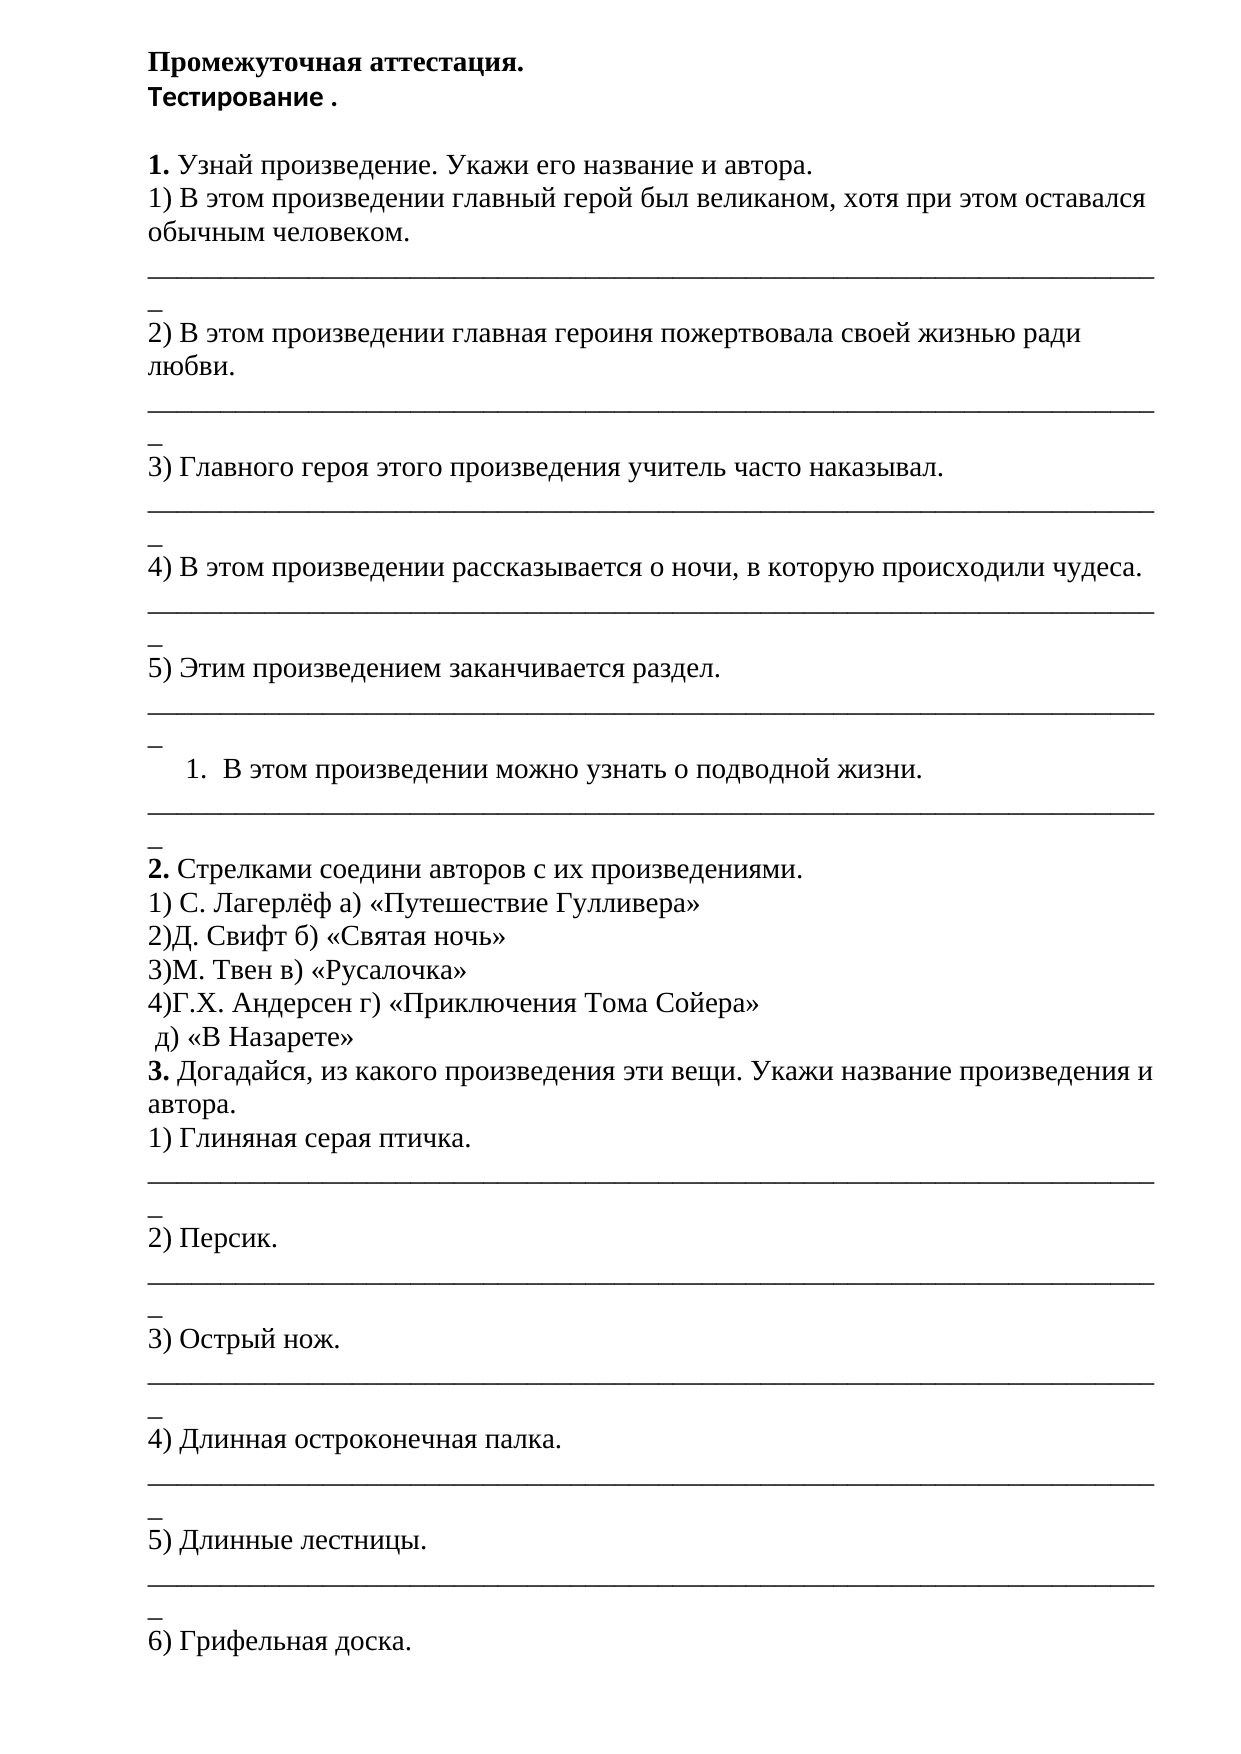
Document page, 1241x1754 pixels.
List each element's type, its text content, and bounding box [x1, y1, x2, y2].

text 2) В этом произведении главная героиня пожертвовала своей жизнью ради любви. [148, 315, 1167, 382]
text 2)Д. Свифт б) «Святая ночь» [148, 918, 1167, 952]
text 4) Длинная остроконечная палка. [148, 1422, 1167, 1455]
text 6) Грифельная доска. [148, 1623, 1167, 1656]
text ______________________________________________________________________ [148, 1153, 1167, 1220]
text Тестирование . [148, 78, 1167, 113]
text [148, 1455, 1167, 1522]
text 4)Г.Х. Андерсен г) «Приключения Тома Сойера» [148, 986, 1167, 1019]
text 3) Главного героя этого произведения учитель часто наказывал. [148, 449, 1167, 482]
text ______________________________________________________________________ [148, 1354, 1167, 1422]
text 2) Персик. [148, 1220, 1167, 1254]
text Промежуточная аттестация. [148, 44, 1167, 78]
text 5) Этим произведением заканчивается раздел. [148, 650, 1167, 684]
text ______________________________________________________________________ [148, 684, 1167, 751]
text 1. Узнай произведение. Укажи его название и автора. [148, 147, 1167, 181]
text 1) С. Лагерлёф а) «Путешествие Гулливера» [148, 885, 1167, 918]
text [148, 1556, 1167, 1623]
text ______________________________________________________________________ [148, 784, 1167, 851]
text 3) Острый нож. [148, 1321, 1167, 1354]
text 2. Стрелками соедини авторов с их произведениями. [148, 851, 1167, 885]
text ______________________________________________________________________ [148, 1254, 1167, 1321]
text д) «В Назарете» [148, 1019, 1167, 1053]
text 3)М. Твен в) «Русалочка» [148, 952, 1167, 986]
list В этом произведении можно узнать о подводной жизни. [185, 751, 1167, 784]
text 1) Глиняная серая птичка. [148, 1120, 1167, 1153]
text 1) В этом произведении главный герой был великаном, хотя при этом оставался обычным человеком. [148, 181, 1167, 248]
text ______________________________________________________________________ [148, 248, 1167, 315]
text 3. Догадайся, из какого произведения эти вещи. Укажи название произведения и автора. [148, 1053, 1167, 1120]
text 5) Длинные лестницы. [148, 1522, 1167, 1556]
text 4) В этом произведении рассказывается о ночи, в которую происходили чудеса. [148, 549, 1167, 583]
text ______________________________________________________________________ [148, 482, 1167, 549]
text ______________________________________________________________________ [148, 382, 1167, 449]
text ______________________________________________________________________ [148, 583, 1167, 650]
